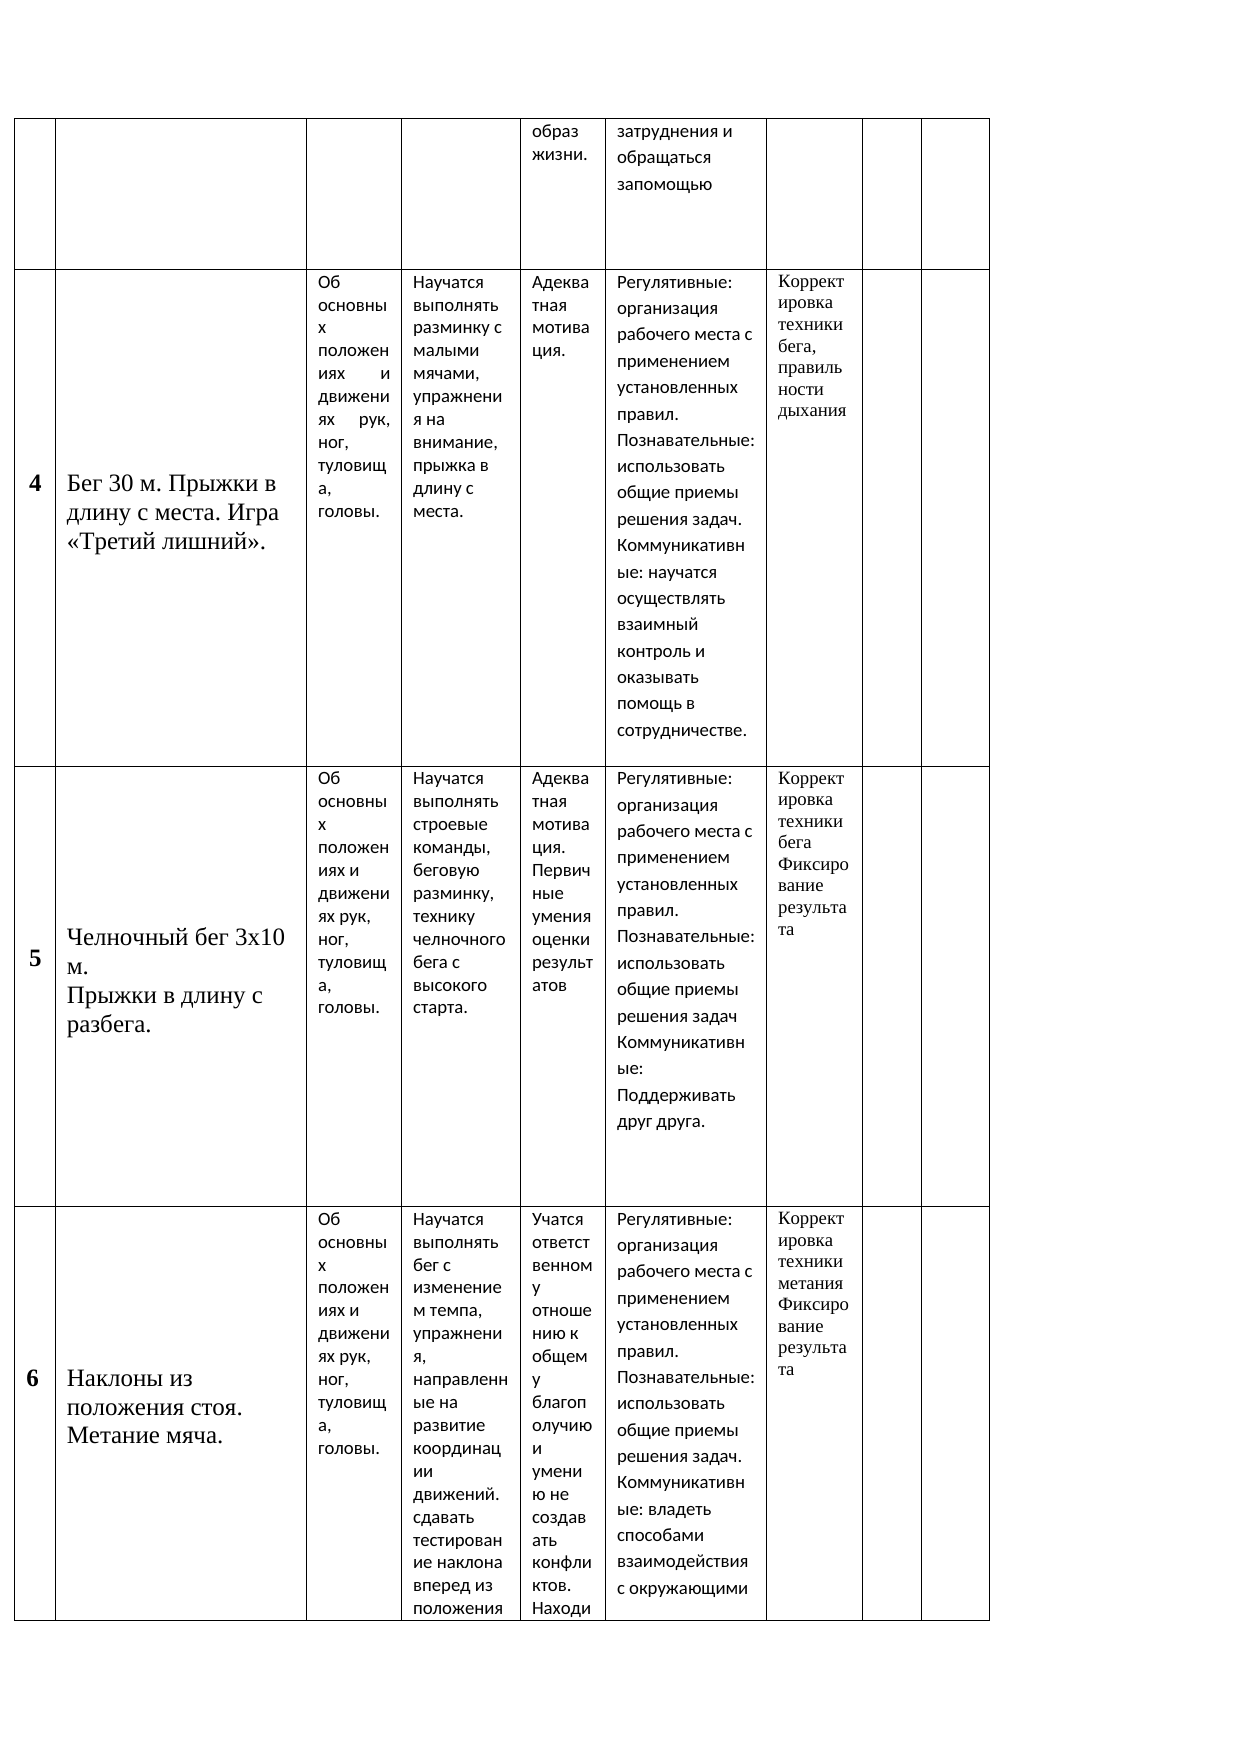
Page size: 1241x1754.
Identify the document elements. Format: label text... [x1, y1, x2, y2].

table_cell [863, 119, 921, 269]
table_cell 4 [15, 270, 55, 766]
table_cell [922, 1207, 989, 1619]
table_cell Регулятивные: организация рабочего места с применением установленных правил. Познавательные: использовать общие приемы решения задач. Коммуникативные: научатся осуществлять взаимный контроль и оказывать помощь в сотрудничестве. [606, 270, 766, 766]
table_cell 5 [15, 767, 55, 1206]
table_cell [56, 119, 306, 269]
table_cell Адекватная мотивация. [521, 270, 605, 766]
table_cell [863, 1207, 921, 1619]
table_cell [922, 767, 989, 1206]
table_cell [922, 270, 989, 766]
table_cell [922, 119, 989, 269]
table_cell 6 [15, 1207, 55, 1619]
table_cell Регулятивные: организация рабочего места с применением установленных правил. Познавательные: использовать общие приемы решения задач Коммуникативные: Поддерживать друг друга. [606, 767, 766, 1206]
table_cell Научатся выполнять строевые команды, беговую разминку, технику челночного бега с высокого старта. [402, 767, 520, 1206]
table_cell Научатся выполнять разминку с малыми мячами, упражнения на внимание, прыжка в длину с места. [402, 270, 520, 766]
table_cell Корректировка техники бега, правильности дыхания [767, 270, 862, 766]
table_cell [521, 119, 605, 269]
table_cell Адекватная мотивация. Первичные умения оценки результатов [521, 767, 605, 1206]
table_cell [606, 1207, 766, 1619]
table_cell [56, 1207, 306, 1619]
table_cell Об основных положениях и движениях рук, ног, туловища, головы. [307, 767, 401, 1206]
table_cell Об основных положениях и движениях рук, ног, туловища, головы. [307, 270, 401, 766]
table_cell Челночный бег 3х10 м. Прыжки в длину с разбега. [56, 767, 306, 1206]
table_cell [863, 270, 921, 766]
table_cell Бег 30 м. Прыжки в длину с места. Игра «Третий лишний». [56, 270, 306, 766]
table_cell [307, 119, 401, 269]
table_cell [402, 119, 520, 269]
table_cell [767, 119, 862, 269]
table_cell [767, 1207, 862, 1619]
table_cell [307, 1207, 401, 1619]
table_cell 3 [15, 119, 55, 269]
table_cell [863, 767, 921, 1206]
table_cell Корректировка техники бега Фиксирование результата [767, 767, 862, 1206]
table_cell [606, 119, 766, 269]
